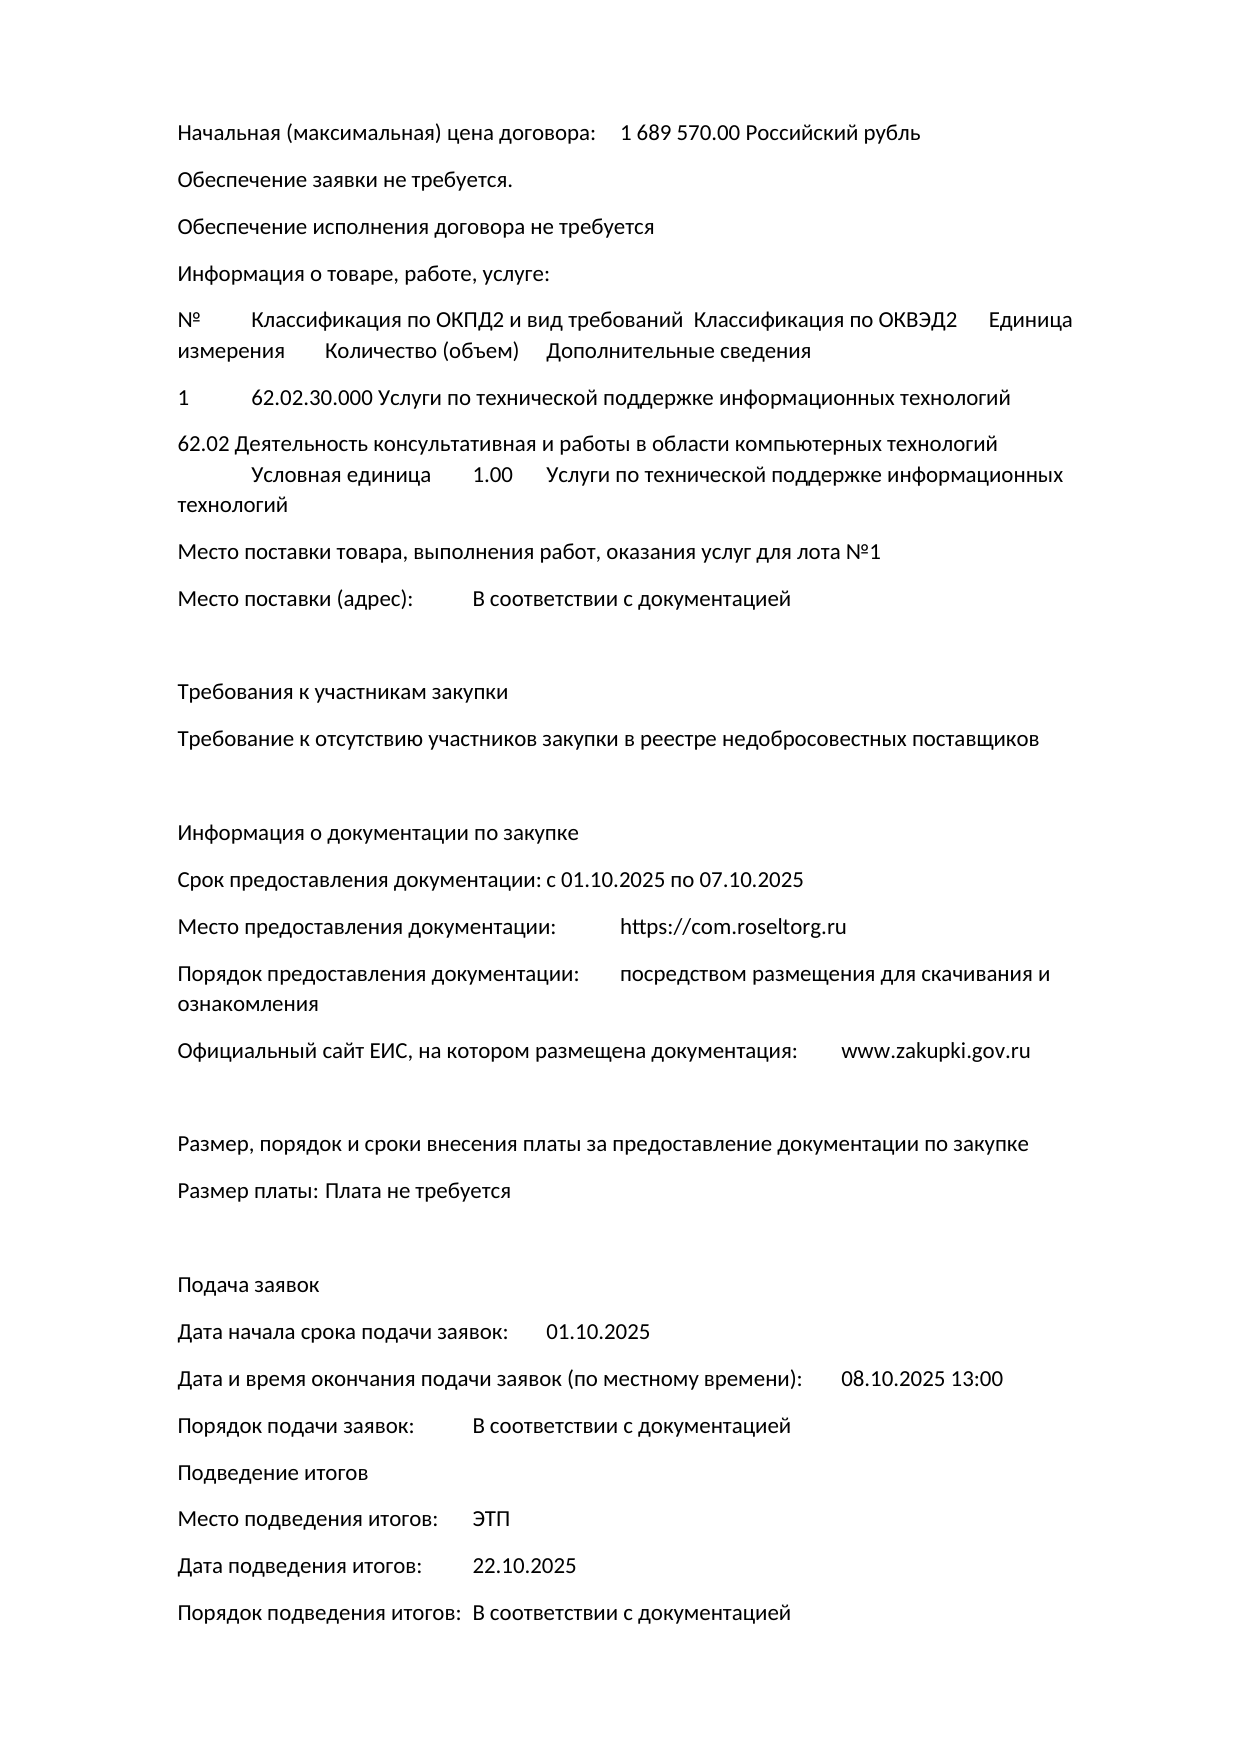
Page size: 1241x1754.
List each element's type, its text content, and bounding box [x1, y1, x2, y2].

text Порядок подачи заявок: В соответствии с документацией [177, 1411, 1152, 1439]
text Официальный сайт ЕИС, на котором размещена документация: www.zakupki.gov.ru [177, 1036, 1152, 1064]
text Обеспечение исполнения договора не требуется [177, 212, 1152, 240]
text Информация о документации по закупке [177, 818, 1152, 846]
text Размер платы: Плата не требуется [177, 1176, 1152, 1204]
text Порядок подведения итогов: В соответствии с документацией [177, 1598, 1152, 1626]
text Место поставки (адрес): В соответствии с документацией [177, 584, 1152, 612]
text № Классификация по ОКПД2 и вид требований Классификация по ОКВЭД2 Единица измерения Количество (объем) Дополнительные сведения [177, 306, 1152, 364]
text Дата подведения итогов: 22.10.2025 [177, 1551, 1152, 1579]
text Дата начала срока подачи заявок: 01.10.2025 [177, 1317, 1152, 1345]
text Место подведения итогов: ЭТП [177, 1504, 1152, 1533]
text Начальная (максимальная) цена договора: 1 689 570.00 Российский рубль [177, 118, 1152, 146]
text Срок предоставления документации: с 01.10.2025 по 07.10.2025 [177, 865, 1152, 893]
text 1 62.02.30.000 Услуги по технической поддержке информационных технологий [177, 383, 1152, 411]
text Место поставки товара, выполнения работ, оказания услуг для лота №1 [177, 537, 1152, 565]
text Дата и время окончания подачи заявок (по местному времени): 08.10.2025 13:00 [177, 1364, 1152, 1392]
text Место предоставления документации: https://com.roseltorg.ru [177, 912, 1152, 940]
text Подведение итогов [177, 1458, 1152, 1486]
text 62.02 Деятельность консультативная и работы в области компьютерных технологий Условная единица 1.00 Услуги по технической поддержке информационных технологий [177, 429, 1152, 518]
text Требования к участникам закупки [177, 677, 1152, 706]
text Обеспечение заявки не требуется. [177, 165, 1152, 193]
text Размер, порядок и сроки внесения платы за предоставление документации по закупке [177, 1129, 1152, 1158]
text Подача заявок [177, 1270, 1152, 1298]
text Требование к отсутствию участников закупки в реестре недобросовестных поставщиков [177, 724, 1152, 752]
text Информация о товаре, работе, услуге: [177, 259, 1152, 287]
text Порядок предоставления документации: посредством размещения для скачивания и ознакомления [177, 959, 1152, 1017]
